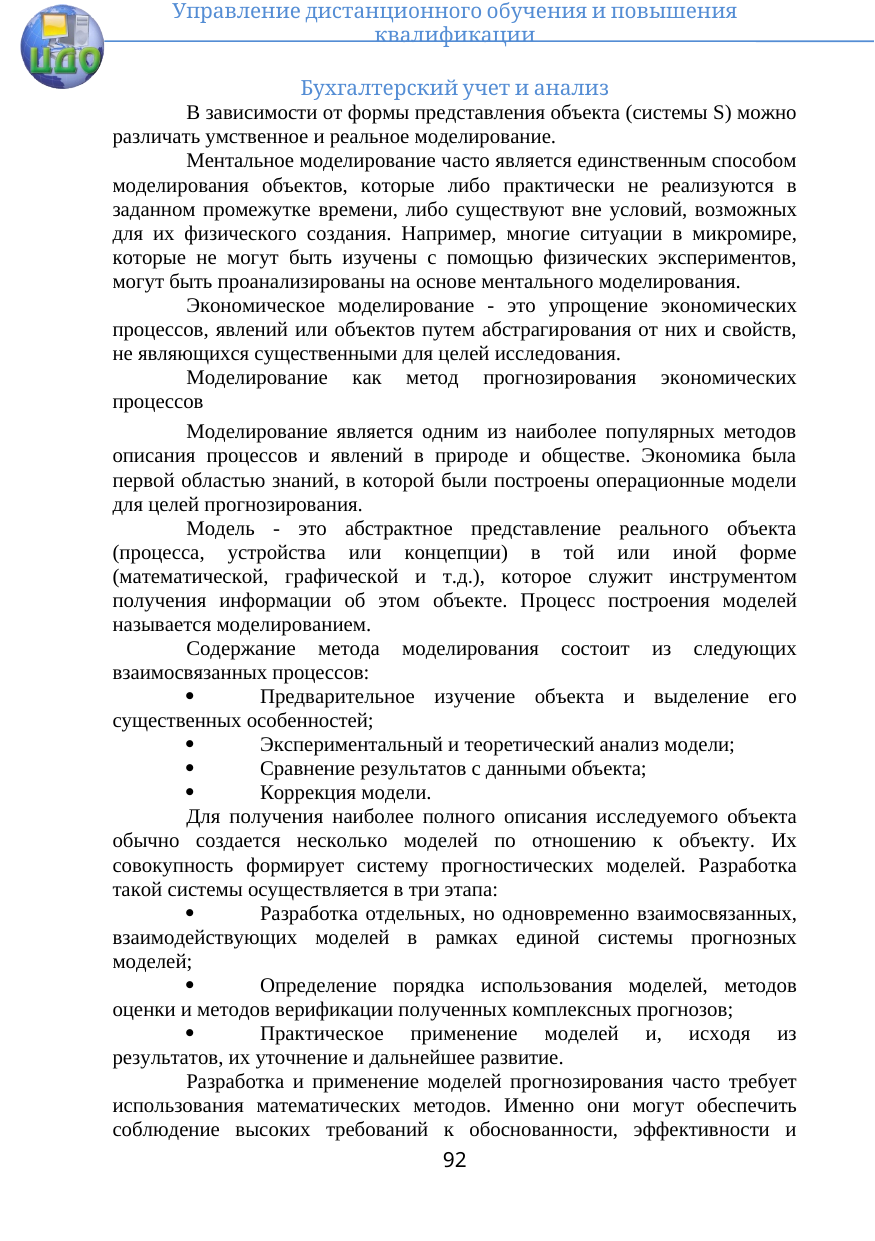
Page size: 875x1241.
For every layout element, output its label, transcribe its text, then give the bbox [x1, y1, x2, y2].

list Предварительное изучение объекта и выделение его существенных особенностей; [112, 684, 797, 732]
subtitle Моделирование как метод прогнозирования экономических процессов [112, 365, 797, 413]
text Ментальное моделирование часто является единственным способом моделирования объектов, которые либо практически не реализуются в заданном промежутке времени, либо существуют вне условий, возможных для их физического создания. Например, многие ситуации в микромире, которые не могут быть изучены с помощью физических экспериментов, могут быть проанализированы на основе ментального моделирования. [112, 148, 797, 293]
text Для получения наиболее полного описания исследуемого объекта обычно создается несколько моделей по отношению к объекту. Их совокупность формирует систему прогностических моделей. Разработка такой системы осуществляется в три этапа: [112, 804, 797, 901]
text Моделирование является одним из наиболее популярных методов описания процессов и явлений в природе и обществе. Экономика была первой областью знаний, в которой были построены операционные модели для целей прогнозирования. [112, 419, 797, 516]
text Содержание метода моделирования состоит из следующих взаимосвязанных процессов: [112, 636, 797, 684]
picture [20, 4, 105, 89]
list Коррекция модели. [112, 780, 797, 804]
list Сравнение результатов с данными объекта; [112, 756, 797, 780]
text Модель - это абстрактное представление реального объекта (процесса, устройства или концепции) в той или иной форме (математической, графической и т.д.), которое служит инструментом получения информации об этом объекте. Процесс построения моделей называется моделированием. [112, 516, 797, 636]
text Экономическое моделирование - это упрощение экономических процессов, явлений или объектов путем абстрагирования от них и свойств, не являющихся существенными для целей исследования. [112, 293, 797, 365]
list Экспериментальный и теоретический анализ модели; [112, 732, 797, 756]
list Определение порядка использования моделей, методов оценки и методов верификации полученных комплексных прогнозов; [112, 973, 797, 1021]
list Разработка отдельных, но одновременно взаимосвязанных, взаимодействующих моделей в рамках единой системы прогнозных моделей; [112, 901, 797, 973]
list Практическое применение моделей и, исходя из результатов, их уточнение и дальнейшее развитие. [112, 1021, 797, 1069]
text В зависимости от формы представления объекта (системы S) можно различать умственное и реальное моделирование. [112, 100, 797, 148]
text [112, 1069, 797, 1141]
